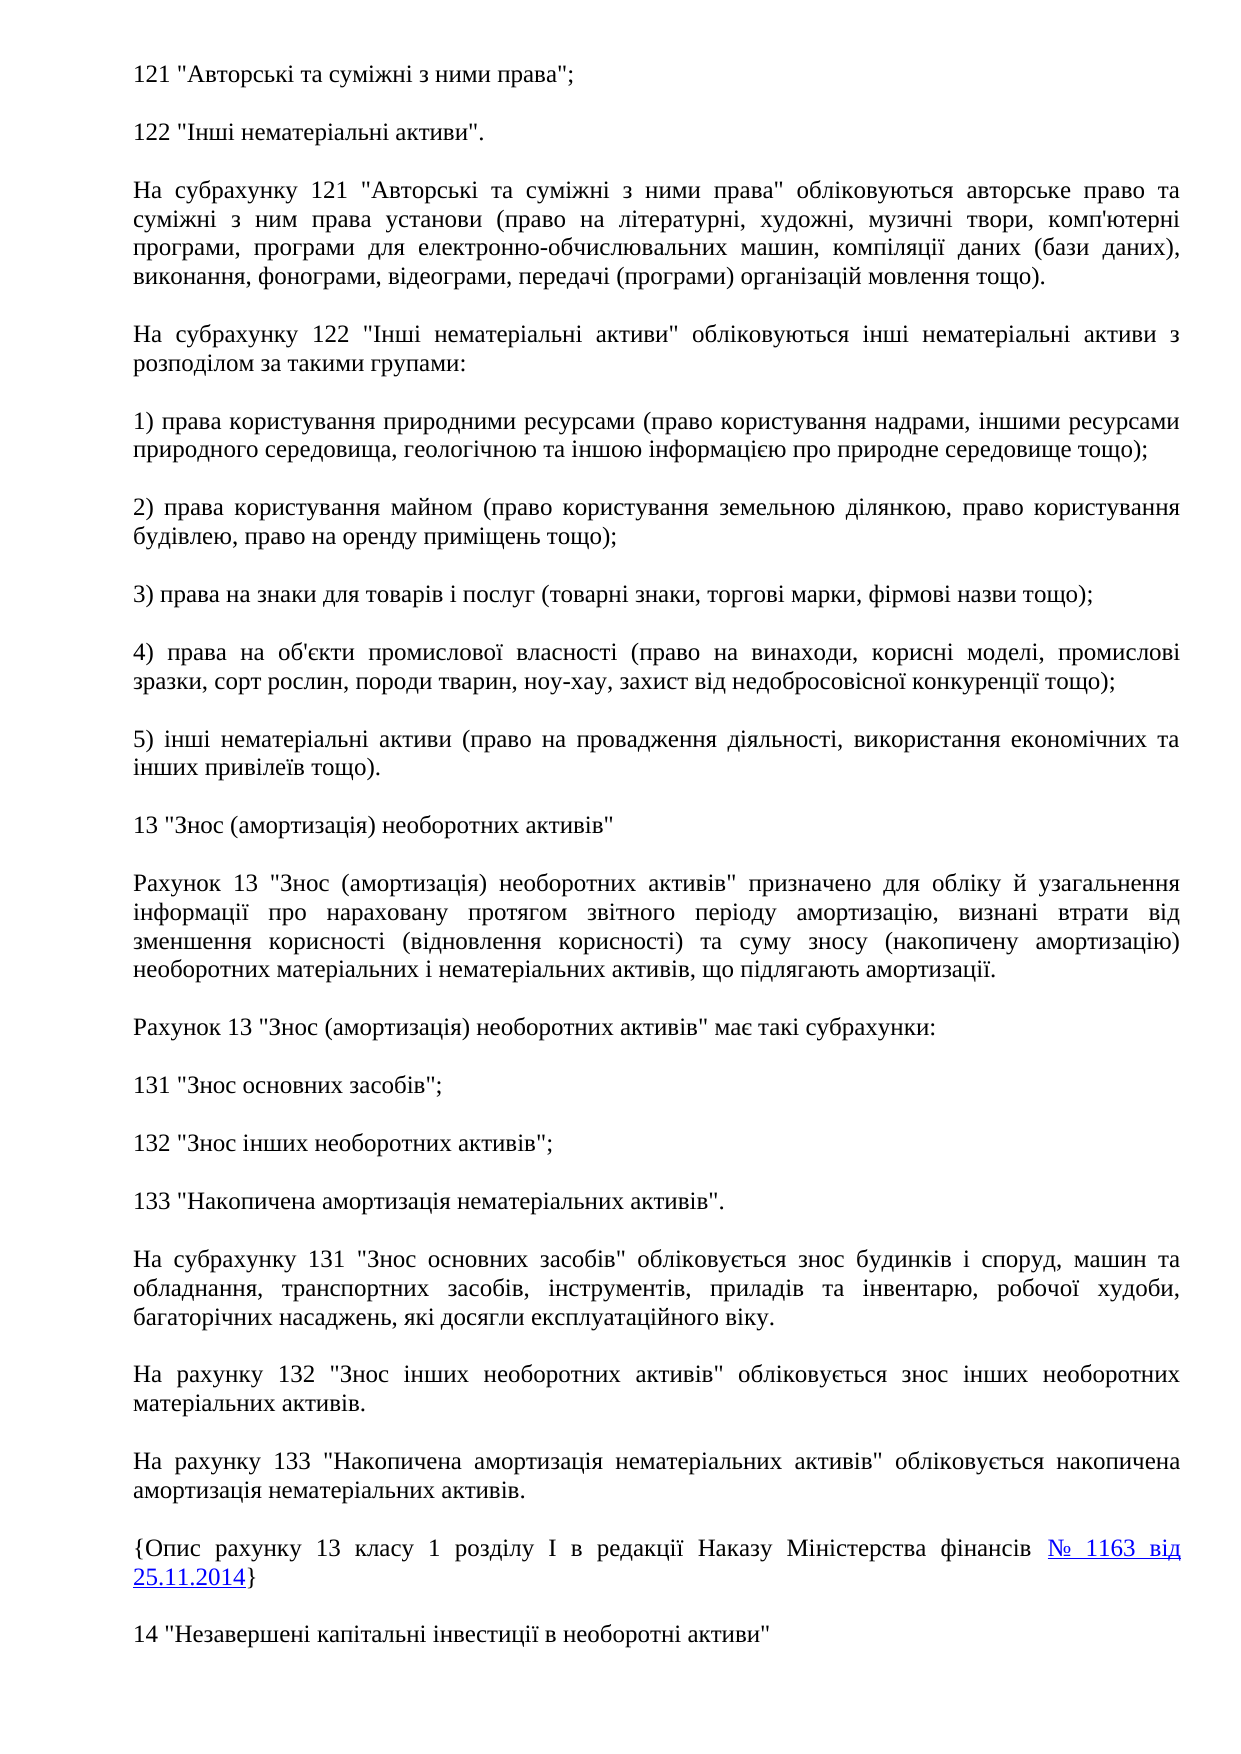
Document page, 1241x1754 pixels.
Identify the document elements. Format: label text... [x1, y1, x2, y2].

text 121 "Авторські та суміжні з ними права"; [133, 59, 1181, 88]
text 4) права на об'єкти промислової власності (право на винаходи, корисні моделі, промислові зразки, сорт рослин, породи тварин, ноу-хау, захист від недобросовісної конкуренції тощо); [133, 637, 1181, 694]
text {Опис рахунку 13 класу 1 розділу I в редакції Наказу Міністерства фінансів № 1163 від 25.11.2014} [133, 1533, 1181, 1590]
text 2) права користування майном (право користування земельною ділянкою, право користування будівлею, право на оренду приміщень тощо); [133, 492, 1181, 550]
text На рахунку 133 "Накопичена амортизація нематеріальних активів" обліковується накопичена амортизація нематеріальних активів. [133, 1446, 1181, 1504]
text 3) права на знаки для товарів і послуг (товарні знаки, торгові марки, фірмові назви тощо); [133, 579, 1181, 608]
text 14 "Незавершені капітальні інвестиції в необоротні активи" [133, 1619, 1181, 1648]
text 1) права користування природними ресурсами (право користування надрами, іншими ресурсами природного середовища, геологічною та іншою інформацією про природне середовище тощо); [133, 406, 1181, 463]
text 133 "Накопичена амортизація нематеріальних активів". [133, 1186, 1181, 1215]
text 5) інші нематеріальні активи (право на провадження діяльності, використання економічних та інших привілеїв тощо). [133, 724, 1181, 781]
text На субрахунку 121 "Авторські та суміжні з ними права" обліковуються авторське право та суміжні з ним права установи (право на літературні, художні, музичні твори, комп'ютерні програми, програми для електронно-обчислювальних машин, компіляції даних (бази даних), виконання, фонограми, відеограми, передачі (програми) організацій мовлення тощо). [133, 175, 1181, 290]
text Рахунок 13 "Знос (амортизація) необоротних активів" призначено для обліку й узагальнення інформації про нараховану протягом звітного періоду амортизацію, визнані втрати від зменшення корисності (відновлення корисності) та суму зносу (накопичену амортизацію) необоротних матеріальних і нематеріальних активів, що підлягають амортизації. [133, 868, 1181, 983]
text 132 "Знос інших необоротних активів"; [133, 1128, 1181, 1157]
text 131 "Знос основних засобів"; [133, 1070, 1181, 1099]
text Рахунок 13 "Знос (амортизація) необоротних активів" має такі субрахунки: [133, 1012, 1181, 1041]
text На субрахунку 122 "Інші нематеріальні активи" обліковуються інші нематеріальні активи з розподілом за такими групами: [133, 319, 1181, 377]
text 122 "Інші нематеріальні активи". [133, 117, 1181, 146]
text На субрахунку 131 "Знос основних засобів" обліковується знос будинків і споруд, машин та обладнання, транспортних засобів, інструментів, приладів та інвентарю, робочої худоби, багаторічних насаджень, які досягли експлуатаційного віку. [133, 1244, 1181, 1330]
text 13 "Знос (амортизація) необоротних активів" [133, 810, 1181, 839]
text На рахунку 132 "Знос інших необоротних активів" обліковується знос інших необоротних матеріальних активів. [133, 1359, 1181, 1417]
